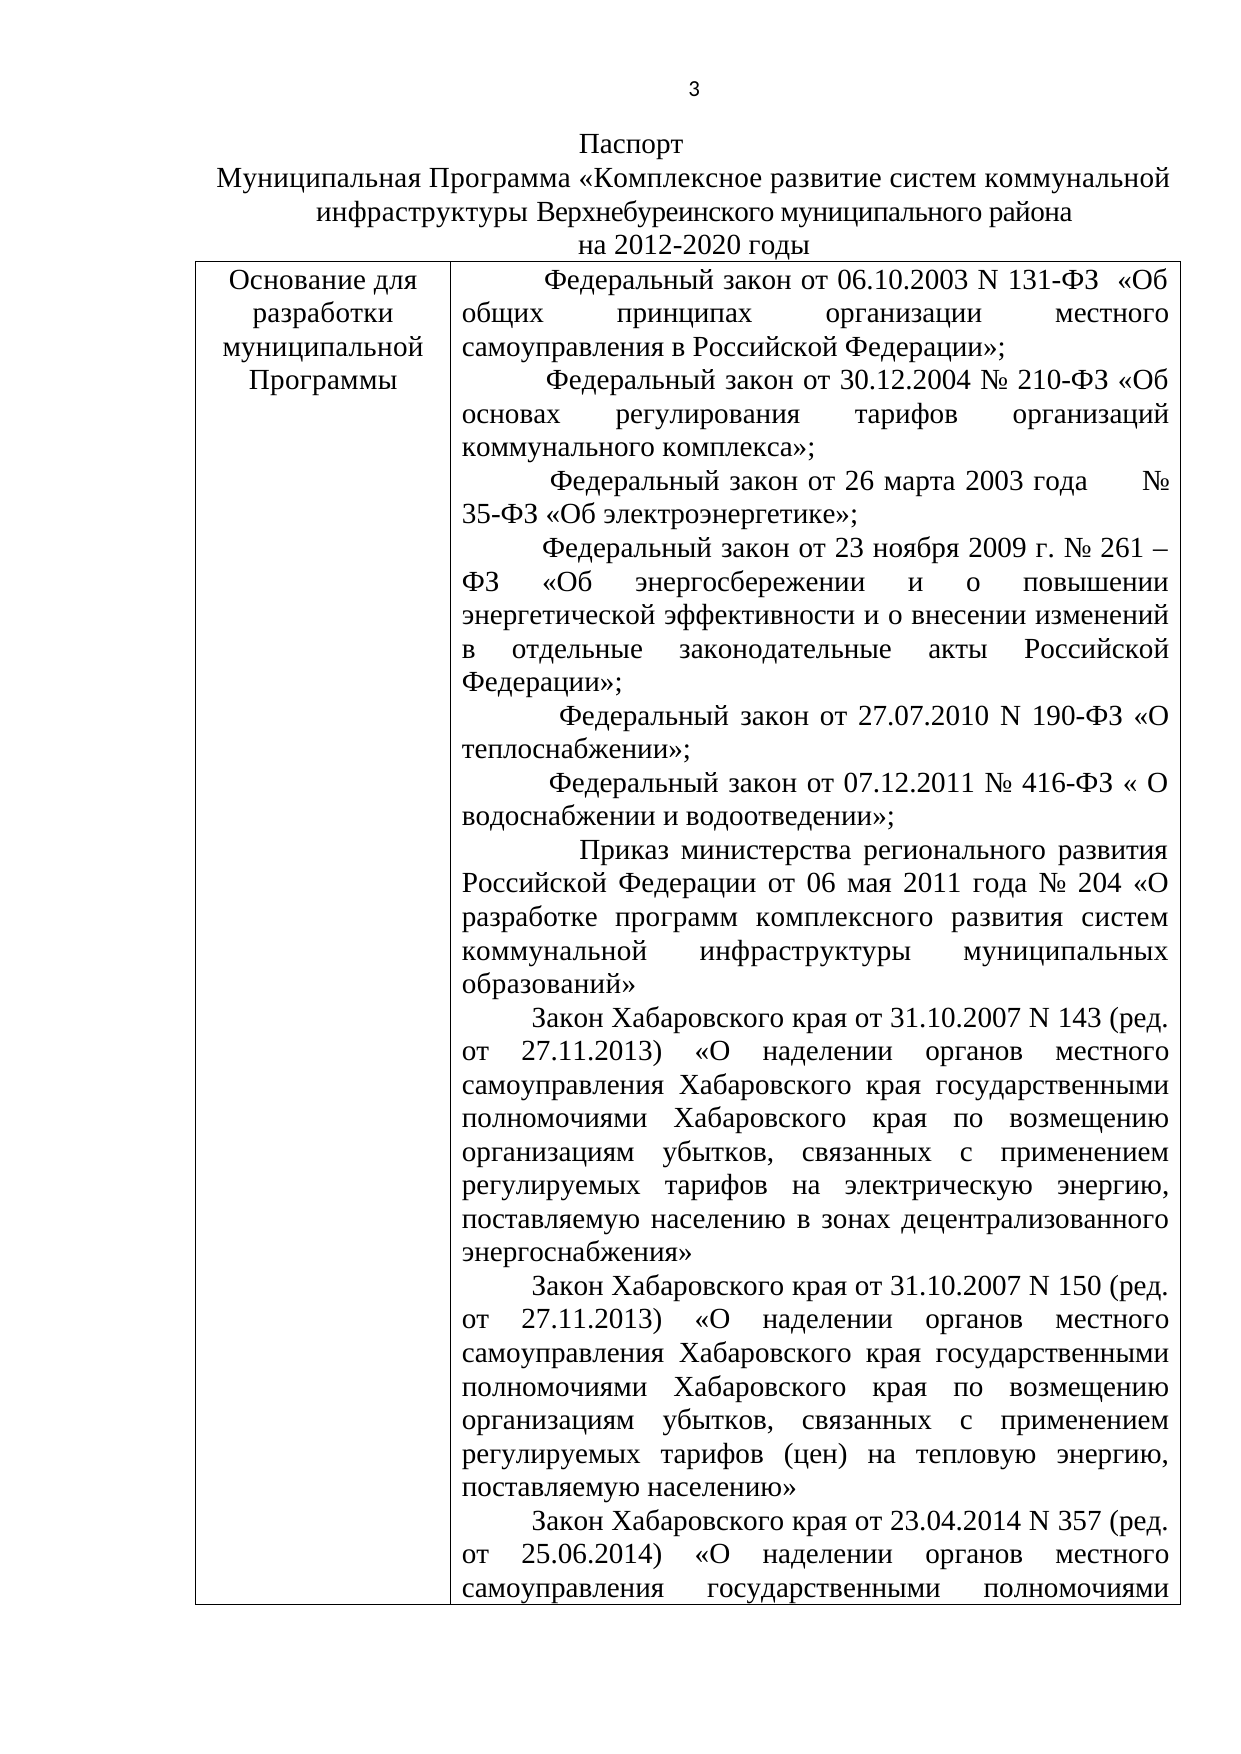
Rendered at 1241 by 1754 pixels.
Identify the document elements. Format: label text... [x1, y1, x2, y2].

text Муниципальная Программа «Комплексное развитие систем коммунальной инфраструктуры Верхнебуреинского муниципального района [207, 160, 1181, 227]
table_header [196, 262, 450, 1603]
text на 2012-2020 годы [207, 227, 1181, 261]
text Паспорт [207, 127, 1181, 160]
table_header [451, 262, 1180, 1603]
